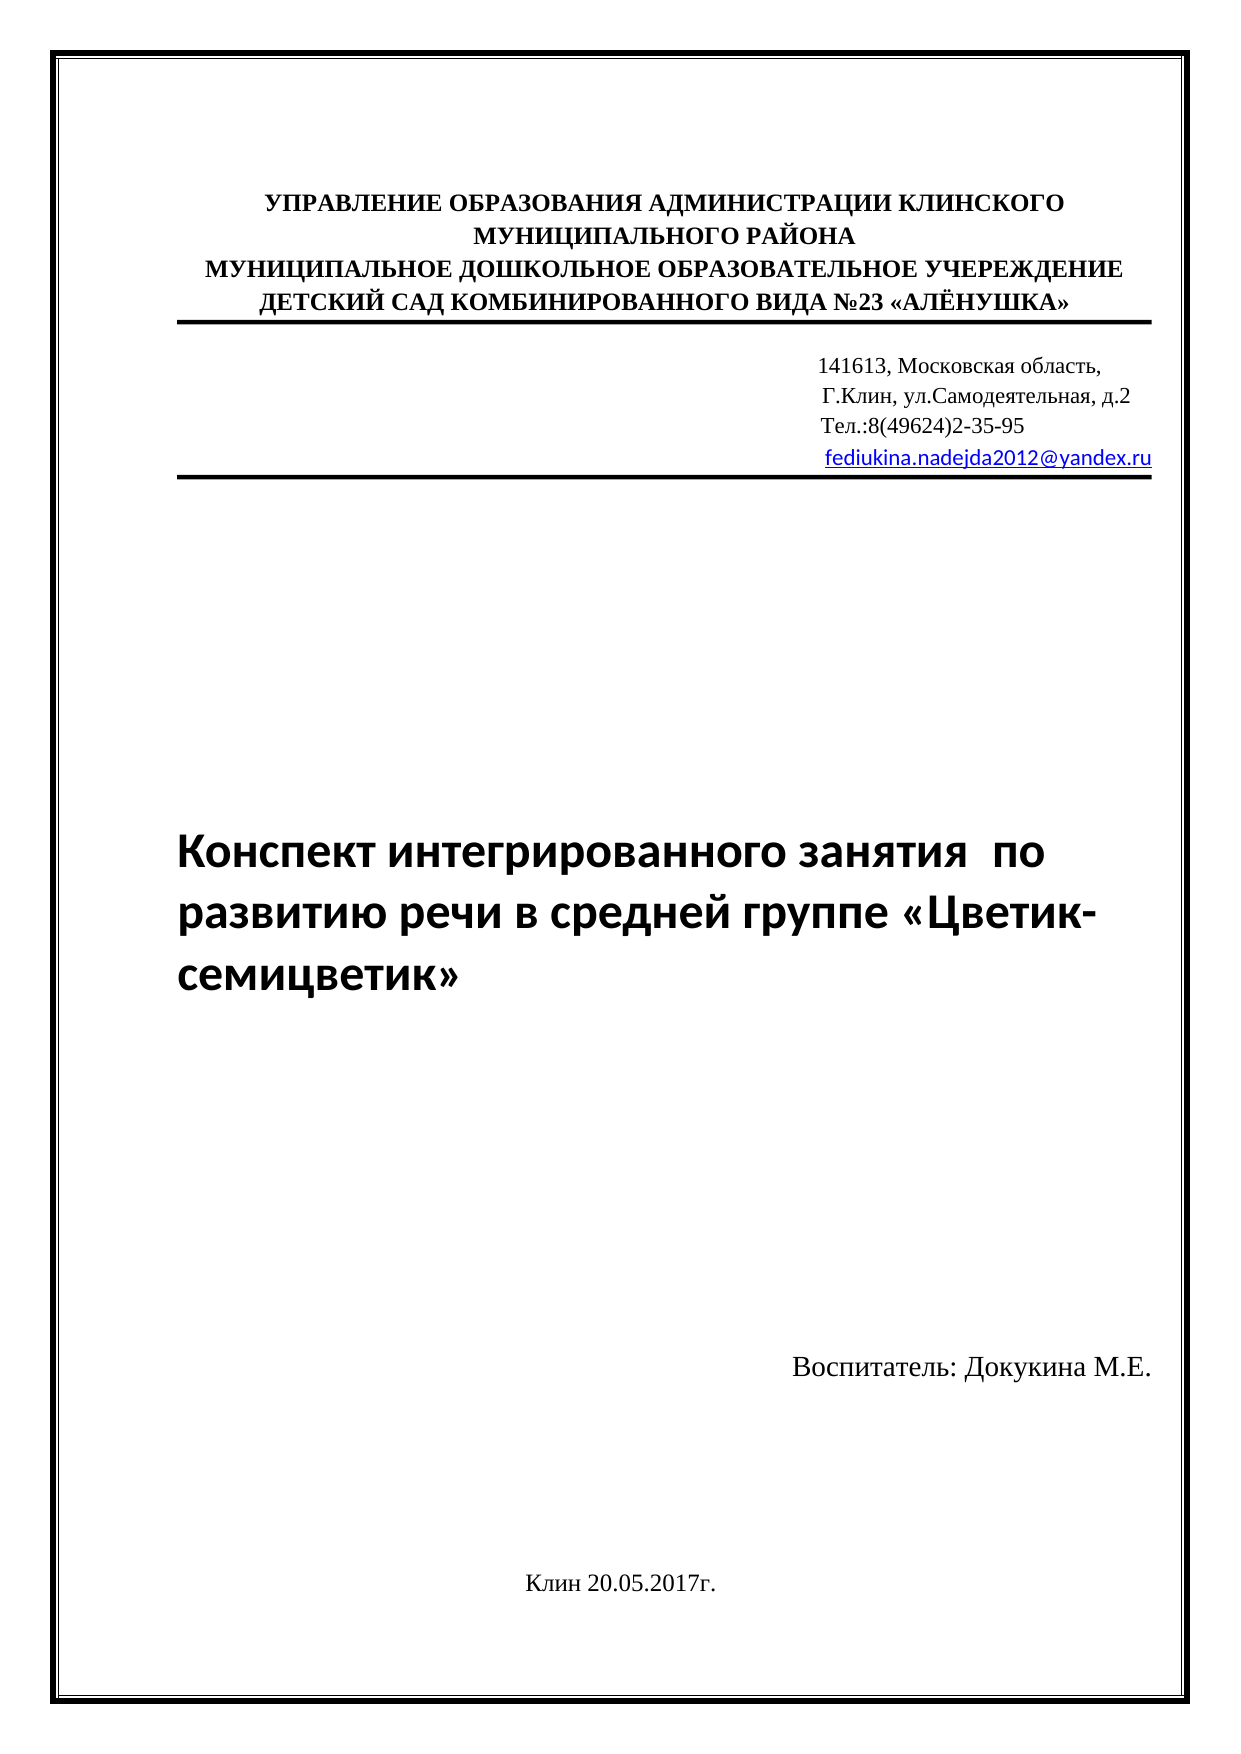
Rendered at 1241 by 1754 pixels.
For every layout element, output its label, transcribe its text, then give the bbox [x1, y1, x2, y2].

text ДЕТСКИЙ САД КОМБИНИРОВАННОГО ВИДА №23 «АЛЁНУШКА» [177, 287, 1152, 316]
text Г.Клин, ул.Самодеятельная, д.2 [767, 382, 1152, 408]
text УПРАВЛЕНИЕ ОБРАЗОВАНИЯ АДМИНИСТРАЦИИ КЛИНСКОГО [177, 188, 1152, 216]
text МУНИЦИПАЛЬНОГО РАЙОНА [177, 221, 1152, 249]
text Воспитатель: Докукина М.Е. [177, 1349, 1152, 1382]
text Тел.:8(49624)2-35-95 [619, 412, 1152, 439]
text Конспект интегрированного занятия по развитию речи в средней группе «Цветик-семицветик» [177, 819, 1152, 1002]
text 141613, Московская область, [693, 352, 1152, 378]
text МУНИЦИПАЛЬНОЕ ДОШКОЛЬНОЕ ОБРАЗОВАТЕЛЬНОЕ УЧЕРЕЖДЕНИЕ [177, 254, 1152, 282]
text Клин 20.05.2017г. [177, 1541, 1152, 1597]
text fediukina.nadejda2012@yandex.ru [177, 443, 1152, 471]
